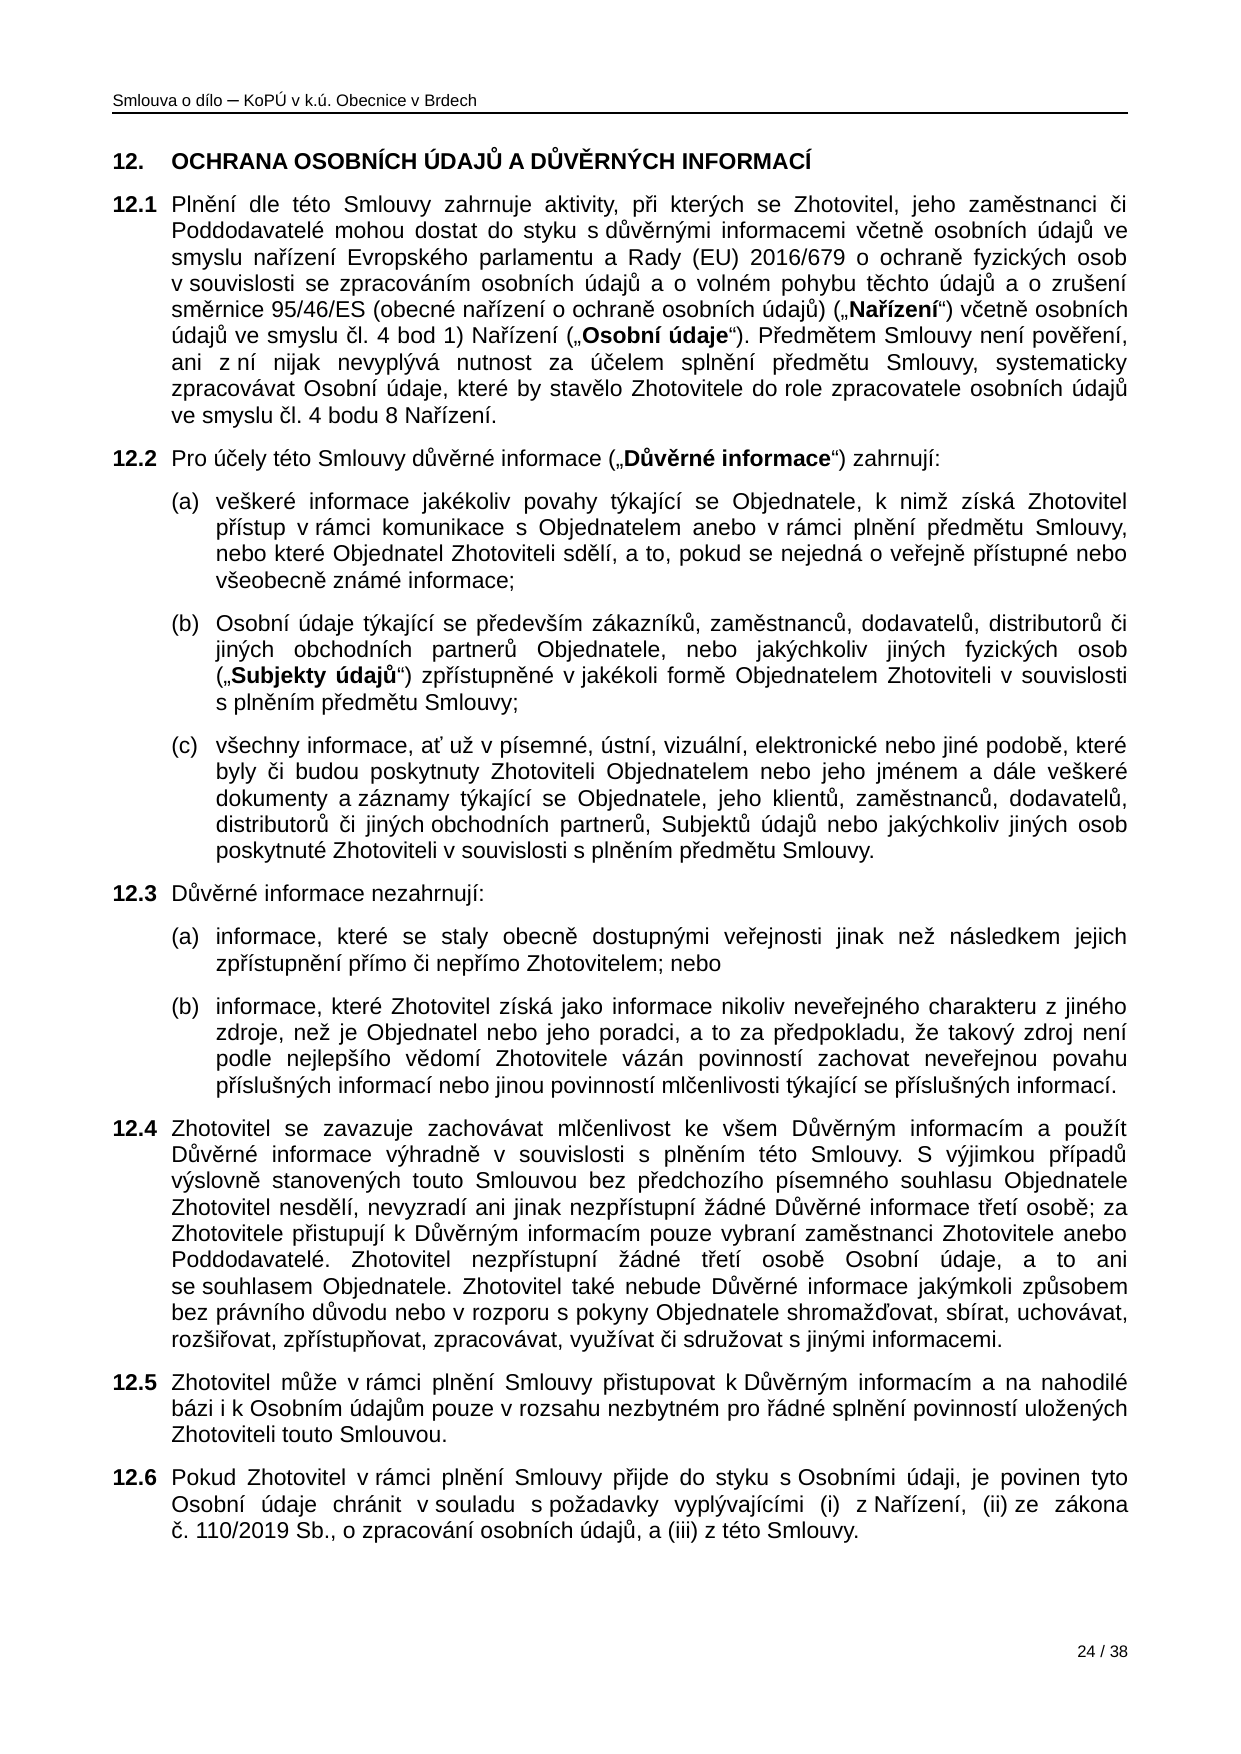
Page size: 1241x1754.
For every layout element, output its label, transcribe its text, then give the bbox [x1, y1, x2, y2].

text Zhotovitel se zavazuje zachovávat mlčenlivost ke všem Důvěrným informacím a použít Důvěrné informace výhradně v souvislosti s plněním této Smlouvy. S výjimkou případů výslovně stanovených touto Smlouvou bez předchozího písemného souhlasu Objednatele Zhotovitel nesdělí, nevyzradí ani jinak nezpřístupní žádné Důvěrné informace třetí osobě; za Zhotovitele přistupují k Důvěrným informacím pouze vybraní zaměstnanci Zhotovitele anebo Poddodavatelé. Zhotovitel nezpřístupní žádné třetí osobě Osobní údaje, a to ani se souhlasem Objednatele. Zhotovitel také nebude Důvěrné informace jakýmkoli způsobem bez právního důvodu nebo v rozporu s pokyny Objednatele shromažďovat, sbírat, uchovávat, rozšiřovat, zpřístupňovat, zpracovávat, využívat či sdružovat s jinými informacemi. [112, 1115, 1128, 1352]
text Pokud Zhotovitel v rámci plnění Smlouvy přijde do styku s Osobními údaji, je povinen tyto Osobní údaje chránit v souladu s požadavky vyplývajícími (i) z Nařízení, (ii) ze zákona č. 110/2019 Sb., o zpracování osobních údajů, a (iii) z této Smlouvy. [112, 1464, 1128, 1543]
list veškeré informace jakékoliv povahy týkající se Objednatele, k nimž získá Zhotovitel přístup v rámci komunikace s Objednatelem anebo v rámci plnění předmětu Smlouvy, nebo které Objednatel Zhotoviteli sdělí, a to, pokud se nejedná o veřejně přístupné nebo všeobecně známé informace; [171, 488, 1128, 593]
text Důvěrné informace nezahrnují: [112, 880, 1128, 907]
text Ochrana osobních údajů a Důvěrných informací [112, 148, 1128, 174]
text Plnění dle této Smlouvy zahrnuje aktivity, při kterých se Zhotovitel, jeho zaměstnanci či Poddodavatelé mohou dostat do styku s důvěrnými informacemi včetně osobních údajů ve smyslu nařízení Evropského parlamentu a Rady (EU) 2016/679 o ochraně fyzických osob v souvislosti se zpracováním osobních údajů a o volném pohybu těchto údajů a o zrušení směrnice 95/46/ES (obecné nařízení o ochraně osobních údajů) („Nařízení“) včetně osobních údajů ve smyslu čl. 4 bod 1) Nařízení („Osobní údaje“). Předmětem Smlouvy není pověření, ani z ní nijak nevyplývá nutnost za účelem splnění předmětu Smlouvy, systematicky zpracovávat Osobní údaje, které by stavělo Zhotovitele do role zpracovatele osobních údajů ve smyslu čl. 4 bodu 8 Nařízení. [112, 191, 1128, 428]
list informace, které Zhotovitel získá jako informace nikoliv neveřejného charakteru z jiného zdroje, než je Objednatel nebo jeho poradci, a to za předpokladu, že takový zdroj není podle nejlepšího vědomí Zhotovitele vázán povinností zachovat neveřejnou povahu příslušných informací nebo jinou povinností mlčenlivosti týkající se příslušných informací. [171, 993, 1128, 1098]
text Osobní údaje týkající se především zákazníků, zaměstnanců, dodavatelů, distributorů či jiných obchodních partnerů Objednatele, nebo jakýchkoliv jiných fyzických osob („Subjekty údajů“) zpřístupněné v jakékoli formě Objednatelem Zhotoviteli v souvislosti s plněním předmětu Smlouvy; [171, 610, 1128, 715]
text všechny informace, ať už v písemné, ústní, vizuální, elektronické nebo jiné podobě, které byly či budou poskytnuty Zhotoviteli Objednatelem nebo jeho jménem a dále veškeré dokumenty a záznamy týkající se Objednatele, jeho klientů, zaměstnanců, dodavatelů, distributorů či jiných obchodních partnerů, Subjektů údajů nebo jakýchkoliv jiných osob poskytnuté Zhotoviteli v souvislosti s plněním předmětu Smlouvy. [171, 732, 1128, 863]
text Pro účely této Smlouvy důvěrné informace („Důvěrné informace“) zahrnují: [112, 444, 1128, 471]
text Zhotovitel může v rámci plnění Smlouvy přistupovat k Důvěrným informacím a na nahodilé bázi i k Osobním údajům pouze v rozsahu nezbytném pro řádné splnění povinností uložených Zhotoviteli touto Smlouvou. [112, 1368, 1128, 1448]
list informace, které se staly obecně dostupnými veřejnosti jinak než následkem jejich zpřístupnění přímo či nepřímo Zhotovitelem; nebo [171, 923, 1128, 976]
